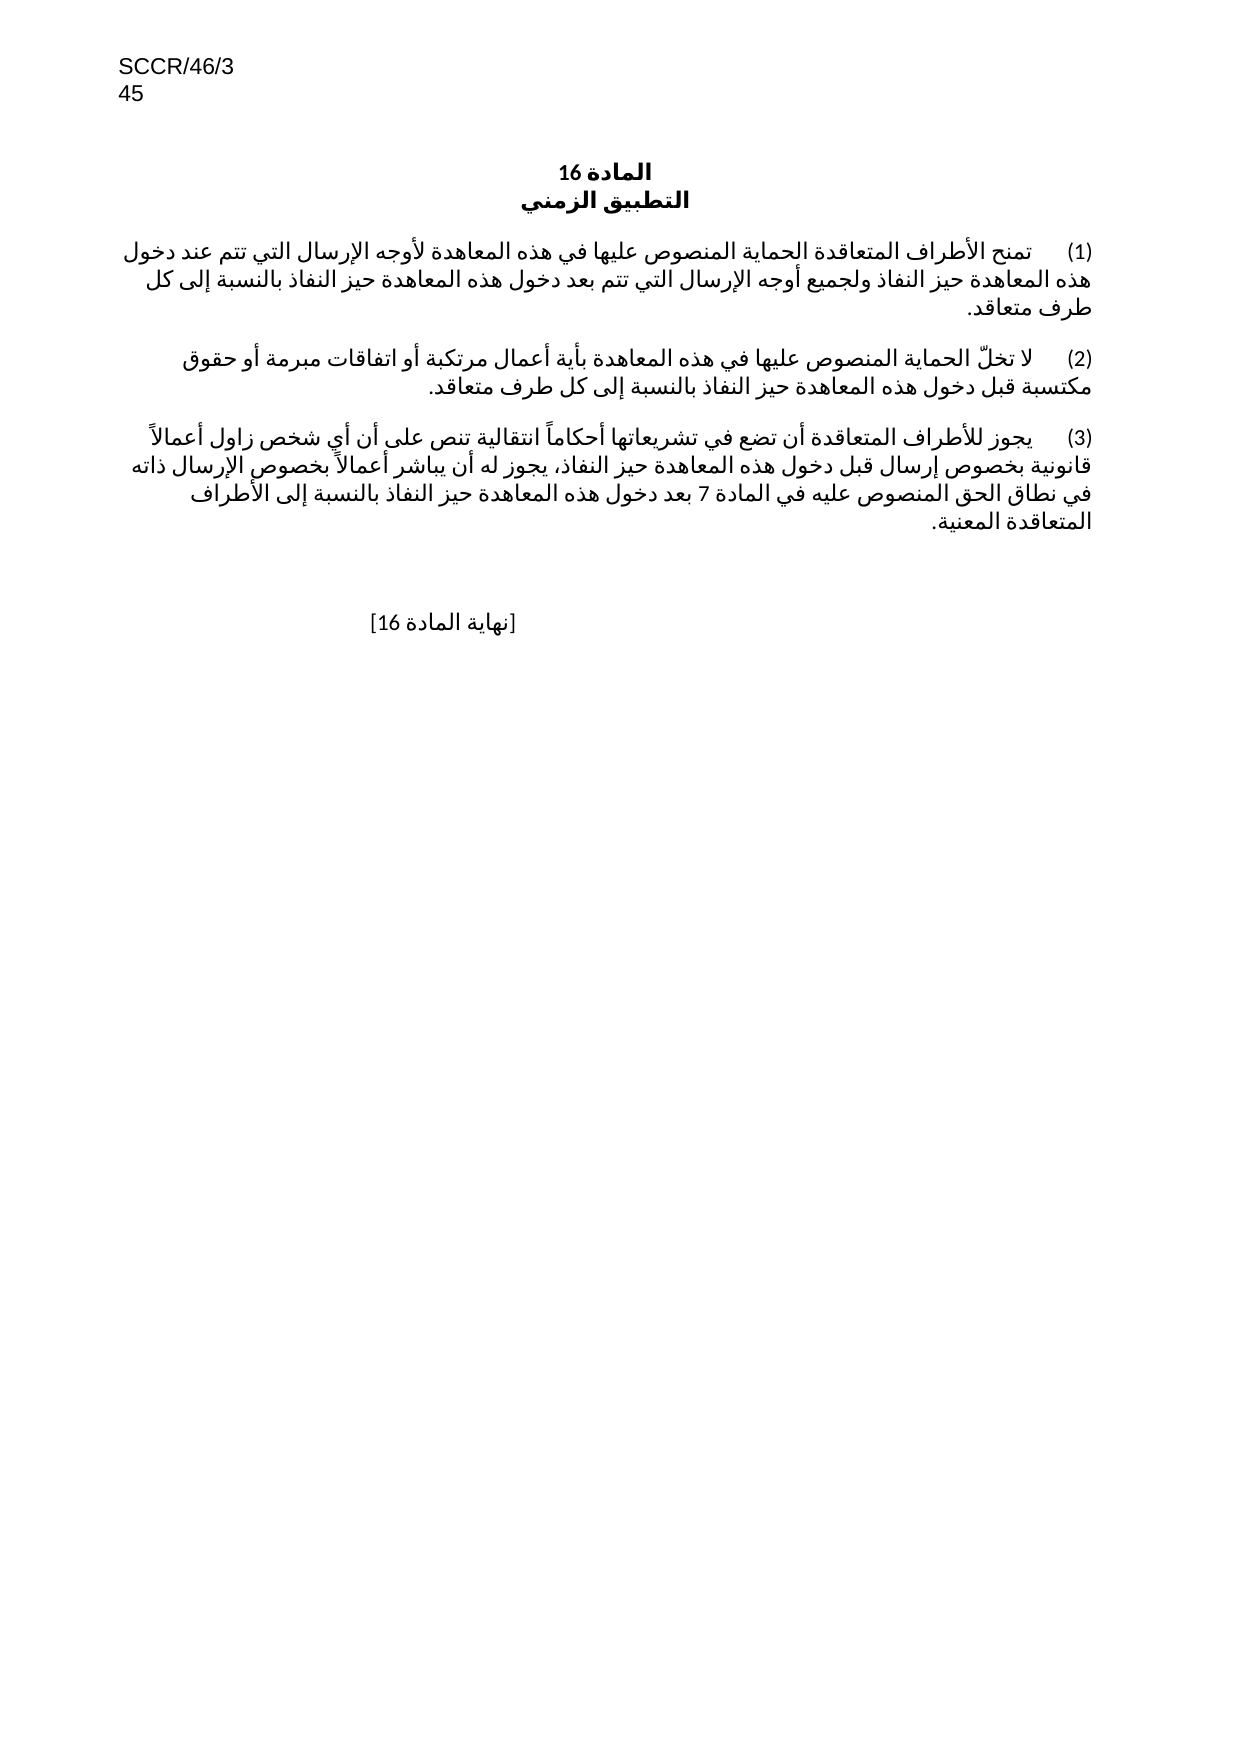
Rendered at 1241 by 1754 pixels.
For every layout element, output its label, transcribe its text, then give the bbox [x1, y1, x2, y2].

text (3) يجوز للأطراف المتعاقدة أن تضع في تشريعاتها أحكاماً انتقالية تنص على أن أي شخص زاول أعمالاً قانونية بخصوص إرسال قبل دخول هذه المعاهدة حيز النفاذ، يجوز له أن يباشر أعمالاً بخصوص الإرسال ذاته في نطاق الحق المنصوص عليه في المادة 7 بعد دخول هذه المعاهدة حيز النفاذ بالنسبة إلى الأطراف المتعاقدة المعنية. [118, 423, 1092, 536]
text [نهاية المادة 16] [118, 608, 516, 636]
subtitle المادة 16 التطبيق الزمني [118, 158, 1092, 214]
text (1) تمنح الأطراف المتعاقدة الحماية المنصوص عليها في هذه المعاهدة لأوجه الإرسال التي تتم عند دخول هذه المعاهدة حيز النفاذ ولجميع أوجه الإرسال التي تتم بعد دخول هذه المعاهدة حيز النفاذ بالنسبة إلى كل طرف متعاقد. [118, 237, 1092, 322]
text (2) لا تخلّ الحماية المنصوص عليها في هذه المعاهدة بأية أعمال مرتكبة أو اتفاقات مبرمة أو حقوق مكتسبة قبل دخول هذه المعاهدة حيز النفاذ بالنسبة إلى كل طرف متعاقد. [118, 344, 1092, 401]
